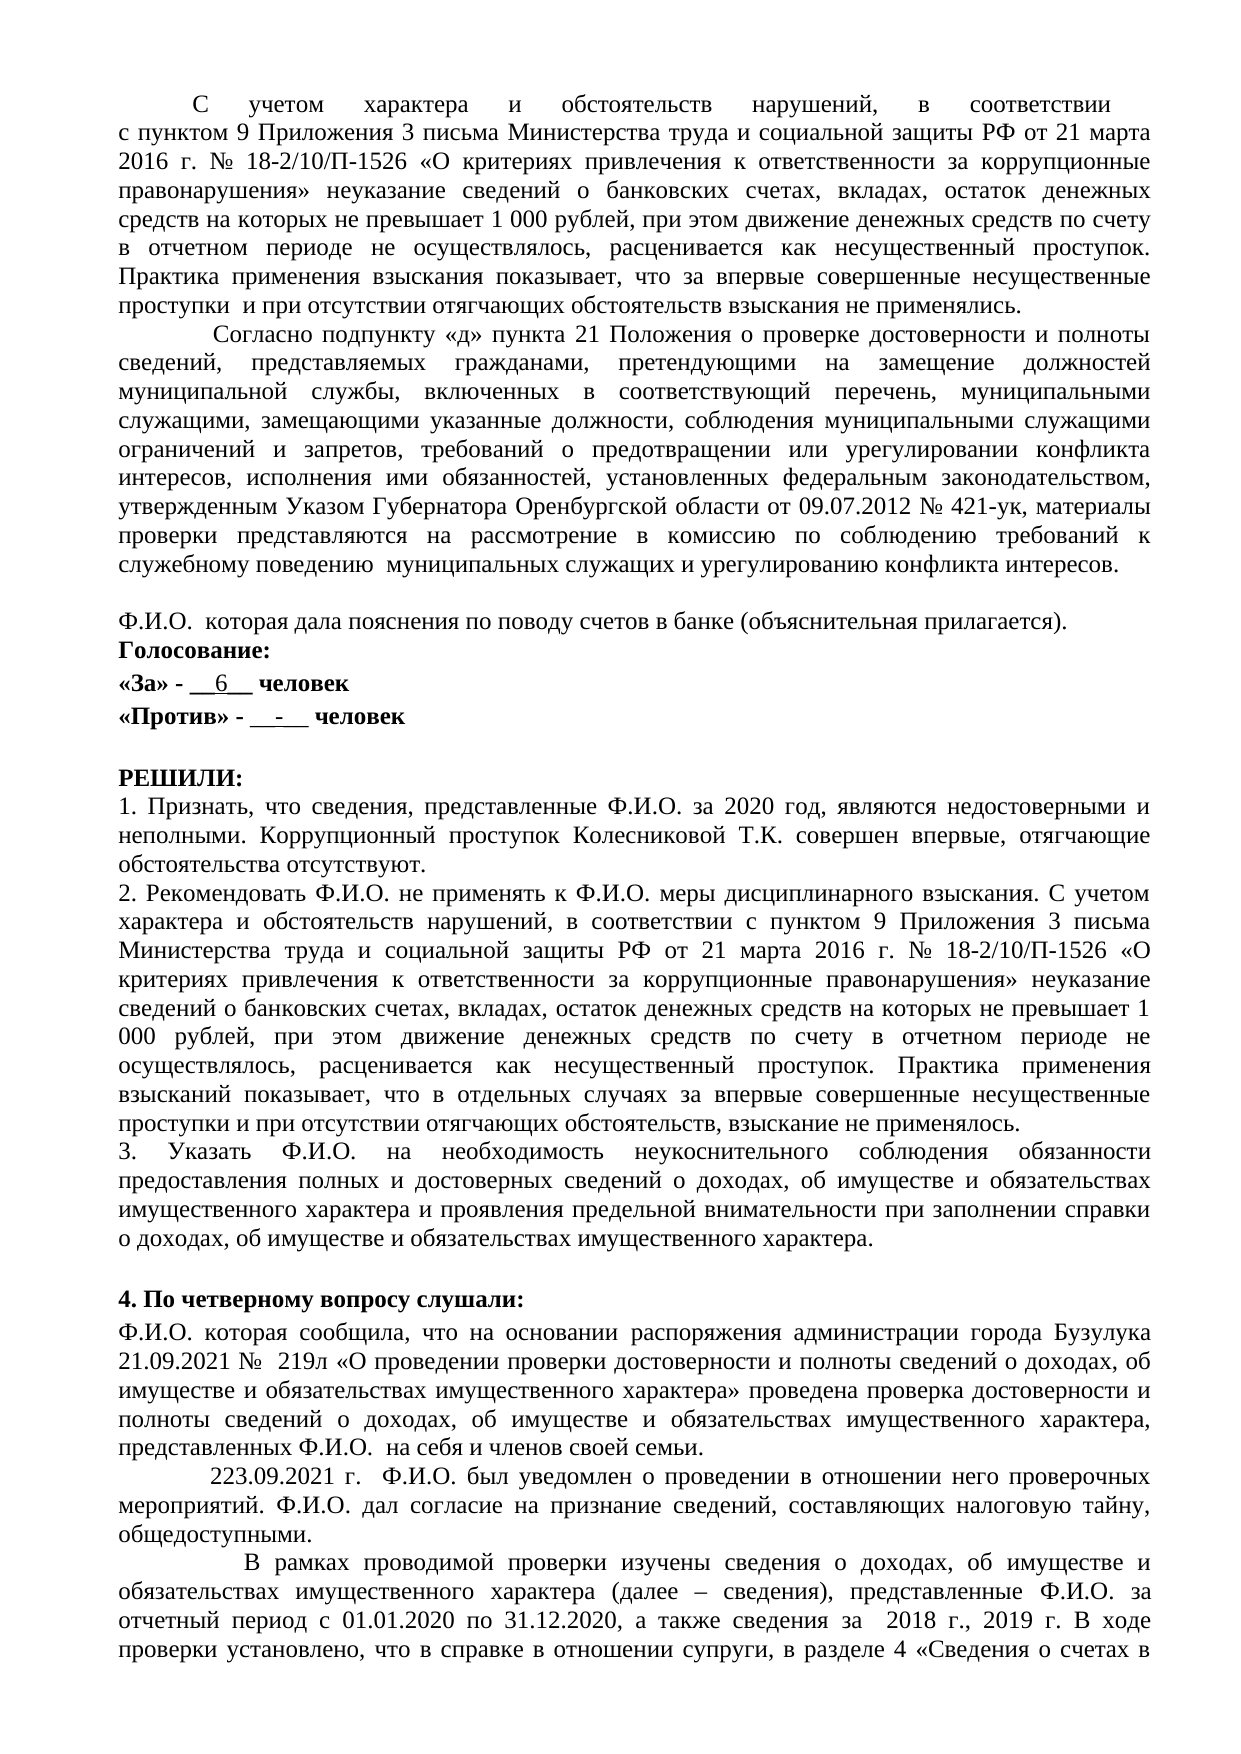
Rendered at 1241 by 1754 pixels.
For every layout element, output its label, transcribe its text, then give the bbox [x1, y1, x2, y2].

text 4. По четверному вопросу слушали: [118, 1284, 1152, 1313]
text Согласно подпункту «д» пункта 21 Положения о проверке достоверности и полноты сведений, представляемых гражданами, претендующими на замещение должностей муниципальной службы, включенных в соответствующий перечень, муниципальными служащими, замещающими указанные должности, соблюдения муниципальными служащими ограничений и запретов, требований о предотвращении или урегулировании конфликта интересов, исполнения ими обязанностей, установленных федеральным законодательством, утвержденным Указом Губернатора Оренбургской области от 09.07.2012 № 421-ук, материалы проверки представляются на рассмотрение в комиссию по соблюдению требований к служебному поведению муниципальных служащих и урегулированию конфликта интересов. [118, 319, 1152, 577]
text РЕШИЛИ: [118, 763, 1152, 791]
text 223.09.2021 г. Ф.И.О. был уведомлен о проведении в отношении него проверочных мероприятий. Ф.И.О. дал согласие на признание сведений, составляющих налоговую тайну, общедоступными. [118, 1461, 1152, 1547]
text 2. Рекомендовать Ф.И.О. не применять к Ф.И.О. меры дисциплинарного взыскания. С учетом характера и обстоятельств нарушений, в соответствии с пунктом 9 Приложения 3 письма Министерства труда и социальной защиты РФ от 21 марта 2016 г. № 18-2/10/П-1526 «О критериях привлечения к ответственности за коррупционные правонарушения» неуказание сведений о банковских счетах, вкладах, остаток денежных средств на которых не превышает 1 000 рублей, при этом движение денежных средств по счету в отчетном периоде не осуществлялось, расценивается как несущественный проступок. Практика применения взысканий показывает, что в отдельных случаях за впервые совершенные несущественные проступки и при отсутствии отягчающих обстоятельств, взыскание не применялось. [118, 878, 1152, 1136]
text 1. Признать, что сведения, представленные Ф.И.О. за 2020 год, являются недостоверными и неполными. Коррупционный проступок Колесниковой Т.К. совершен впервые, отягчающие обстоятельства отсутствуют. [118, 791, 1152, 878]
text «Против» - __-__ человек [118, 701, 1152, 730]
text 3. Указать Ф.И.О. на необходимость неукоснительного соблюдения обязанности предоставления полных и достоверных сведений о доходах, об имуществе и обязательствах имущественного характера и проявления предельной внимательности при заполнении справки о доходах, об имуществе и обязательствах имущественного характера. [118, 1136, 1152, 1251]
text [118, 1547, 1152, 1662]
text С учетом характера и обстоятельств нарушений, в соответствии с пунктом 9 Приложения 3 письма Министерства труда и социальной защиты РФ от 21 марта 2016 г. № 18-2/10/П-1526 «О критериях привлечения к ответственности за коррупционные правонарушения» неуказание сведений о банковских счетах, вкладах, остаток денежных средств на которых не превышает 1 000 рублей, при этом движение денежных средств по счету в отчетном периоде не осуществлялось, расценивается как несущественный проступок. Практика применения взыскания показывает, что за впервые совершенные несущественные проступки и при отсутствии отягчающих обстоятельств взыскания не применялись. [118, 89, 1152, 319]
text «За» - __6__ человек [118, 668, 1152, 697]
text Голосование: [118, 635, 1152, 664]
text Ф.И.О. которая дала пояснения по поводу счетов в банке (объяснительная прилагается). [118, 606, 1152, 635]
text Ф.И.О. которая сообщила, что на основании распоряжения администрации города Бузулука 21.09.2021 № 219л «О проведении проверки достоверности и полноты сведений о доходах, об имуществе и обязательствах имущественного характера» проведена проверка достоверности и полноты сведений о доходах, об имуществе и обязательствах имущественного характера, представленных Ф.И.О. на себя и членов своей семьи. [118, 1317, 1152, 1461]
